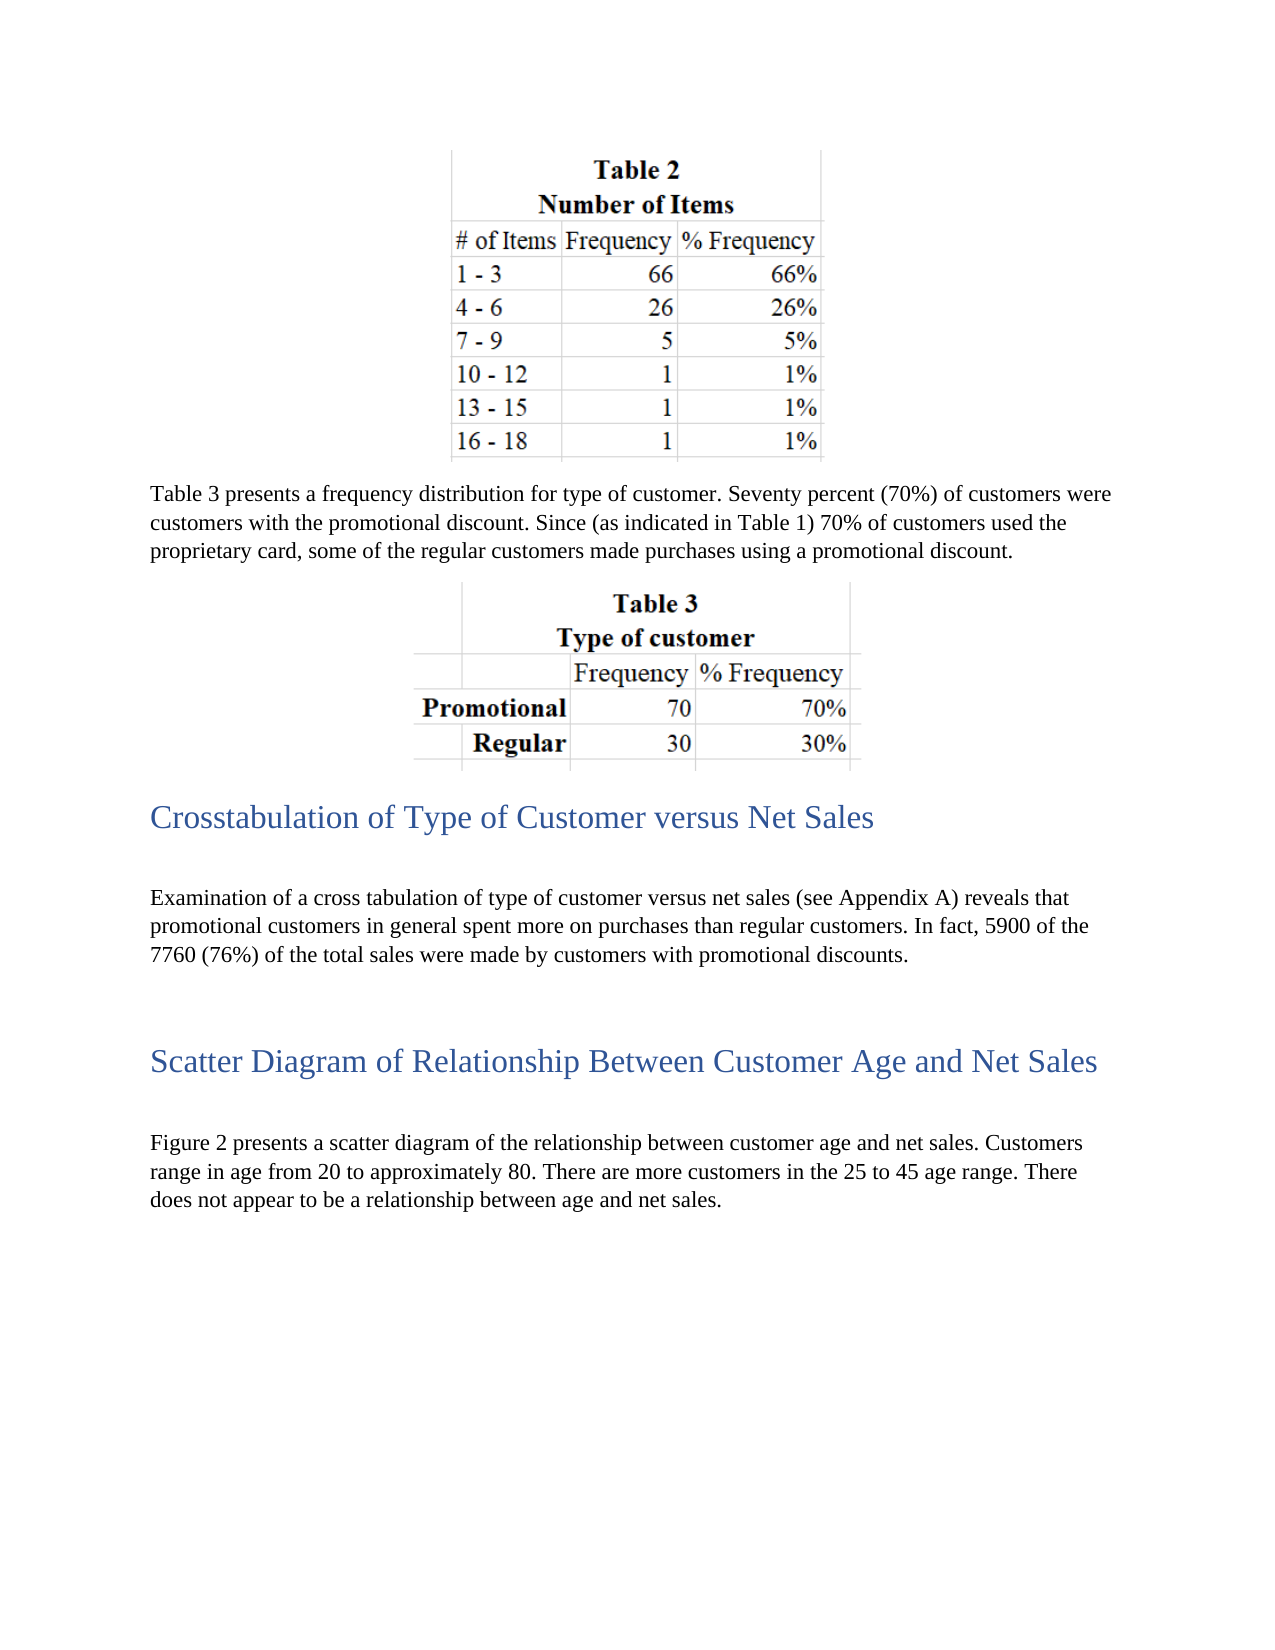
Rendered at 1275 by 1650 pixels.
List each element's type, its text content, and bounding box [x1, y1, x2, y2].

text Table 3 presents a frequency distribution for type of customer. Seventy percent (70%) of customers were customers with the promotional discount. Since (as indicated in Table 1) 70% of customers used the proprietary card, some of the regular customers made purchases using a promotional discount. [150, 480, 1125, 563]
text Examination of a cross tabulation of type of customer versus net sales (see Appendix A) reveals that promotional customers in general spent more on purchases than regular customers. In fact, 5900 of the 7760 (76%) of the total sales were made by customers with promotional discounts. [150, 884, 1125, 967]
subtitle Crosstabulation of Type of Customer versus Net Sales [150, 797, 1125, 836]
picture [450, 150, 825, 462]
subtitle Scatter Diagram of Relationship Between Customer Age and Net Sales [150, 1041, 1125, 1079]
picture [413, 582, 862, 771]
text Figure 2 presents a scatter diagram of the relationship between customer age and net sales. Customers range in age from 20 to approximately 80. There are more customers in the 25 to 45 age range. There does not appear to be a relationship between age and net sales. [150, 1129, 1125, 1213]
